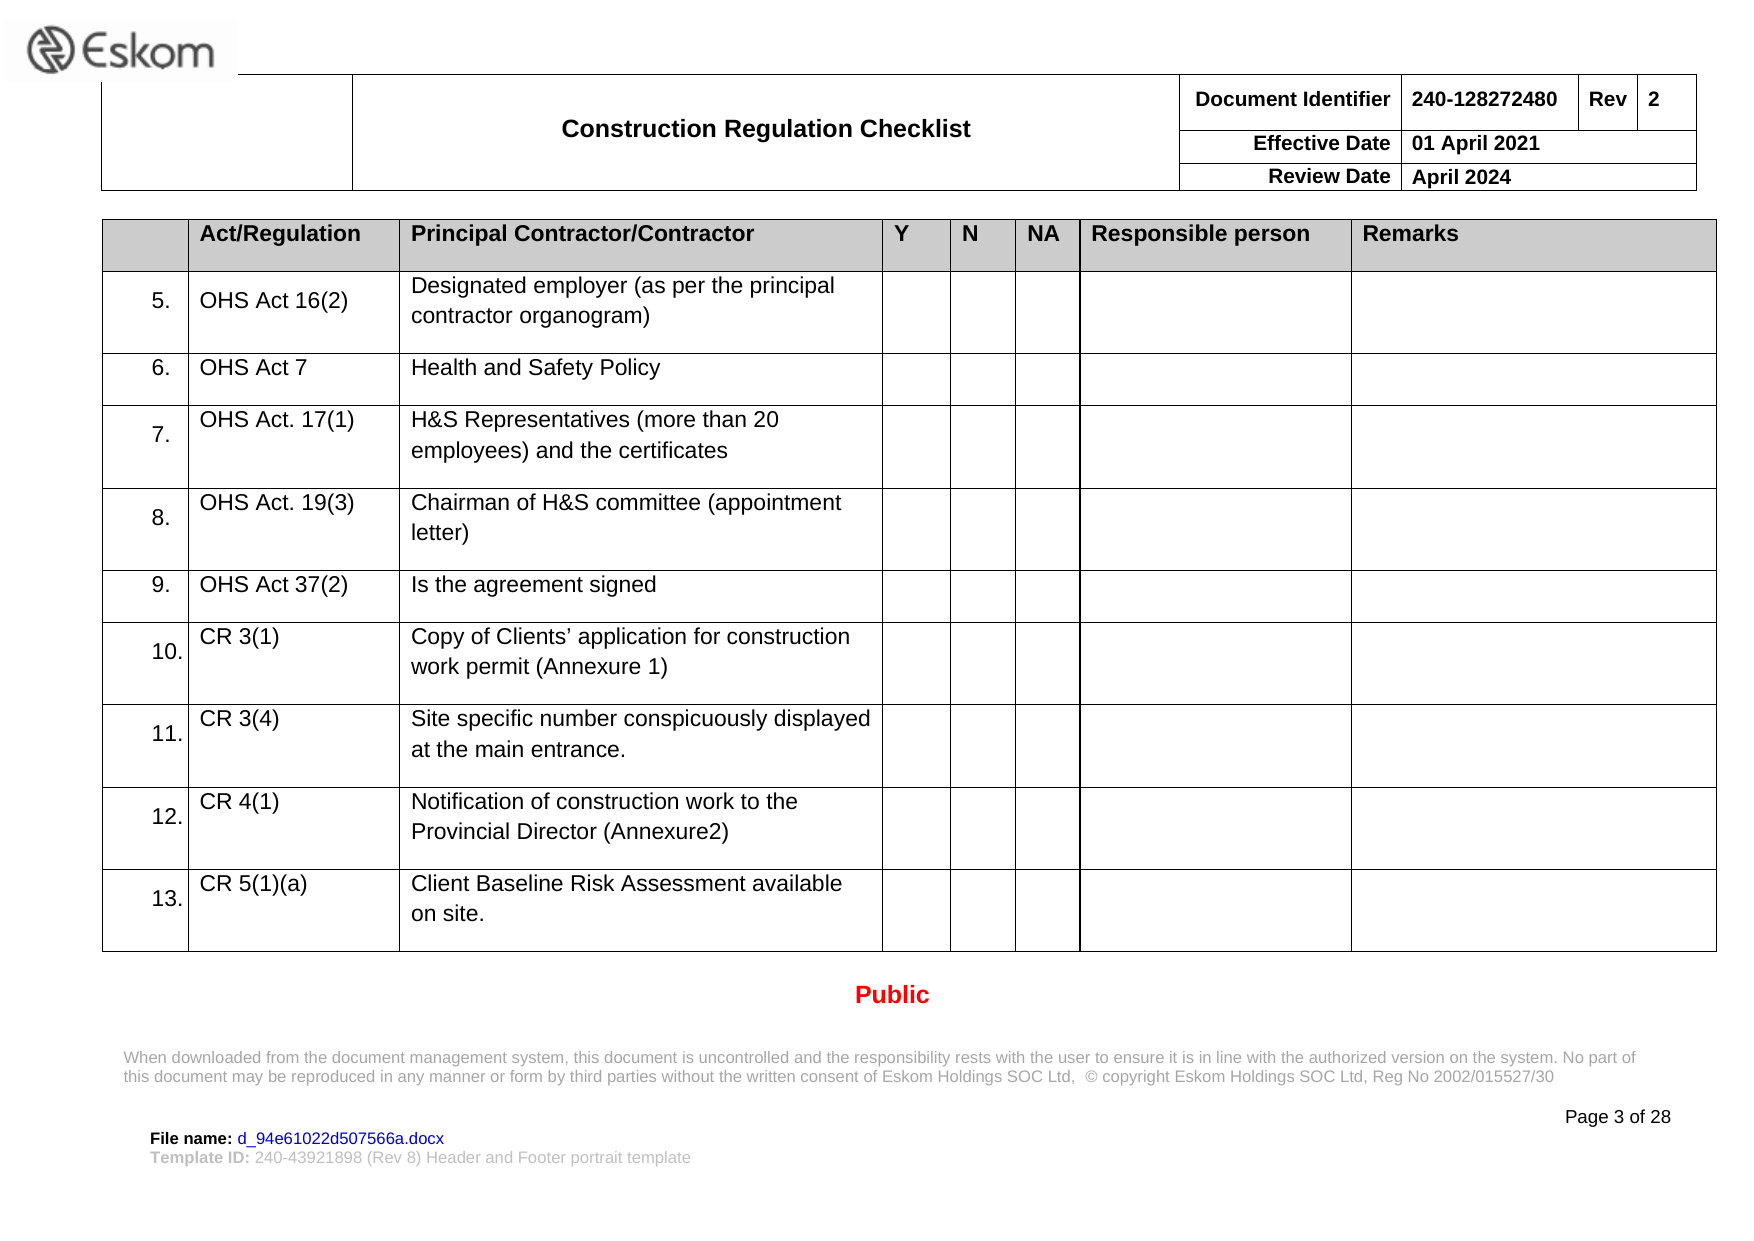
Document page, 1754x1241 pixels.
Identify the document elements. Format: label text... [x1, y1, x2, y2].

table_cell Y [883, 220, 950, 271]
table_cell [883, 272, 950, 353]
table_cell [883, 788, 950, 869]
table_cell Health and Safety Policy [400, 354, 882, 405]
table_cell [103, 788, 188, 869]
table_cell [1352, 623, 1716, 704]
table_cell Act/Regulation [189, 220, 399, 271]
table_cell Site specific number conspicuously displayed at the main entrance. [400, 705, 882, 787]
table_cell [883, 571, 950, 622]
table_cell Is the agreement signed [400, 571, 882, 622]
table_cell [951, 406, 1015, 488]
table_cell OHS Act. 19(3) [189, 489, 399, 570]
table_cell [951, 354, 1015, 405]
table_cell [1016, 705, 1079, 787]
table_cell [103, 489, 188, 570]
table_cell [1352, 406, 1716, 488]
table_cell [103, 272, 188, 353]
table_cell Principal Contractor/Contractor [400, 220, 882, 271]
table_cell H&S Representatives (more than 20 employees) and the certificates [400, 406, 882, 488]
table_cell CR 4(1) [189, 788, 399, 869]
table_cell [1081, 705, 1351, 787]
table_cell [1352, 870, 1716, 951]
table_cell [883, 870, 950, 951]
table_cell [103, 870, 188, 951]
table_cell [883, 705, 950, 787]
table_cell [1081, 354, 1351, 405]
table_cell OHS Act. 17(1) [189, 406, 399, 488]
table_cell Chairman of H&S committee (appointment letter) [400, 489, 882, 570]
table_cell [951, 272, 1015, 353]
table_cell [1081, 406, 1351, 488]
table_cell OHS Act 37(2) [189, 571, 399, 622]
table_cell [1081, 623, 1351, 704]
table_cell [1352, 272, 1716, 353]
table_cell [883, 623, 950, 704]
table_cell Remarks [1352, 220, 1716, 271]
table_cell [1016, 406, 1079, 488]
table_cell [1352, 489, 1716, 570]
table_cell [951, 571, 1015, 622]
table_cell CR 3(4) [189, 705, 399, 787]
table_cell [1352, 705, 1716, 787]
table_cell [1016, 870, 1079, 951]
table_cell [103, 705, 188, 787]
table_cell [1352, 571, 1716, 622]
table_cell CR 5(1)(a) [189, 870, 399, 951]
table_cell Notification of construction work to the Provincial Director (Annexure2) [400, 788, 882, 869]
table_cell Copy of Clients’ application for construction work permit (Annexure 1) [400, 623, 882, 704]
table_cell [1016, 354, 1079, 405]
table_cell [951, 623, 1015, 704]
table_cell [1352, 354, 1716, 405]
table_cell NA [1016, 220, 1079, 271]
table_cell [1016, 272, 1079, 353]
table_cell [951, 489, 1015, 570]
table_cell [1352, 788, 1716, 869]
table_cell CR 3(1) [189, 623, 399, 704]
table_cell [1081, 870, 1351, 951]
table_cell [103, 220, 188, 271]
table_cell [1081, 489, 1351, 570]
table_cell [883, 489, 950, 570]
table_cell [1081, 272, 1351, 353]
table_cell Responsible person [1081, 220, 1351, 271]
table_cell [1016, 571, 1079, 622]
table_cell OHS Act 16(2) [189, 272, 399, 353]
table_cell [883, 354, 950, 405]
table_cell [103, 354, 188, 405]
table_cell [1081, 788, 1351, 869]
table_cell [951, 705, 1015, 787]
table_cell [103, 571, 188, 622]
table_cell Client Baseline Risk Assessment available on site. [400, 870, 882, 951]
table_cell [1016, 788, 1079, 869]
table_cell [1016, 623, 1079, 704]
table_cell [103, 406, 188, 488]
table_cell [103, 623, 188, 704]
table_cell [951, 870, 1015, 951]
table_cell [1016, 489, 1079, 570]
table_cell OHS Act 7 [189, 354, 399, 405]
table_cell [951, 788, 1015, 869]
table_cell [883, 406, 950, 488]
table_cell N [951, 220, 1015, 271]
table_cell Designated employer (as per the principal contractor organogram) [400, 272, 882, 353]
table_cell [1081, 571, 1351, 622]
